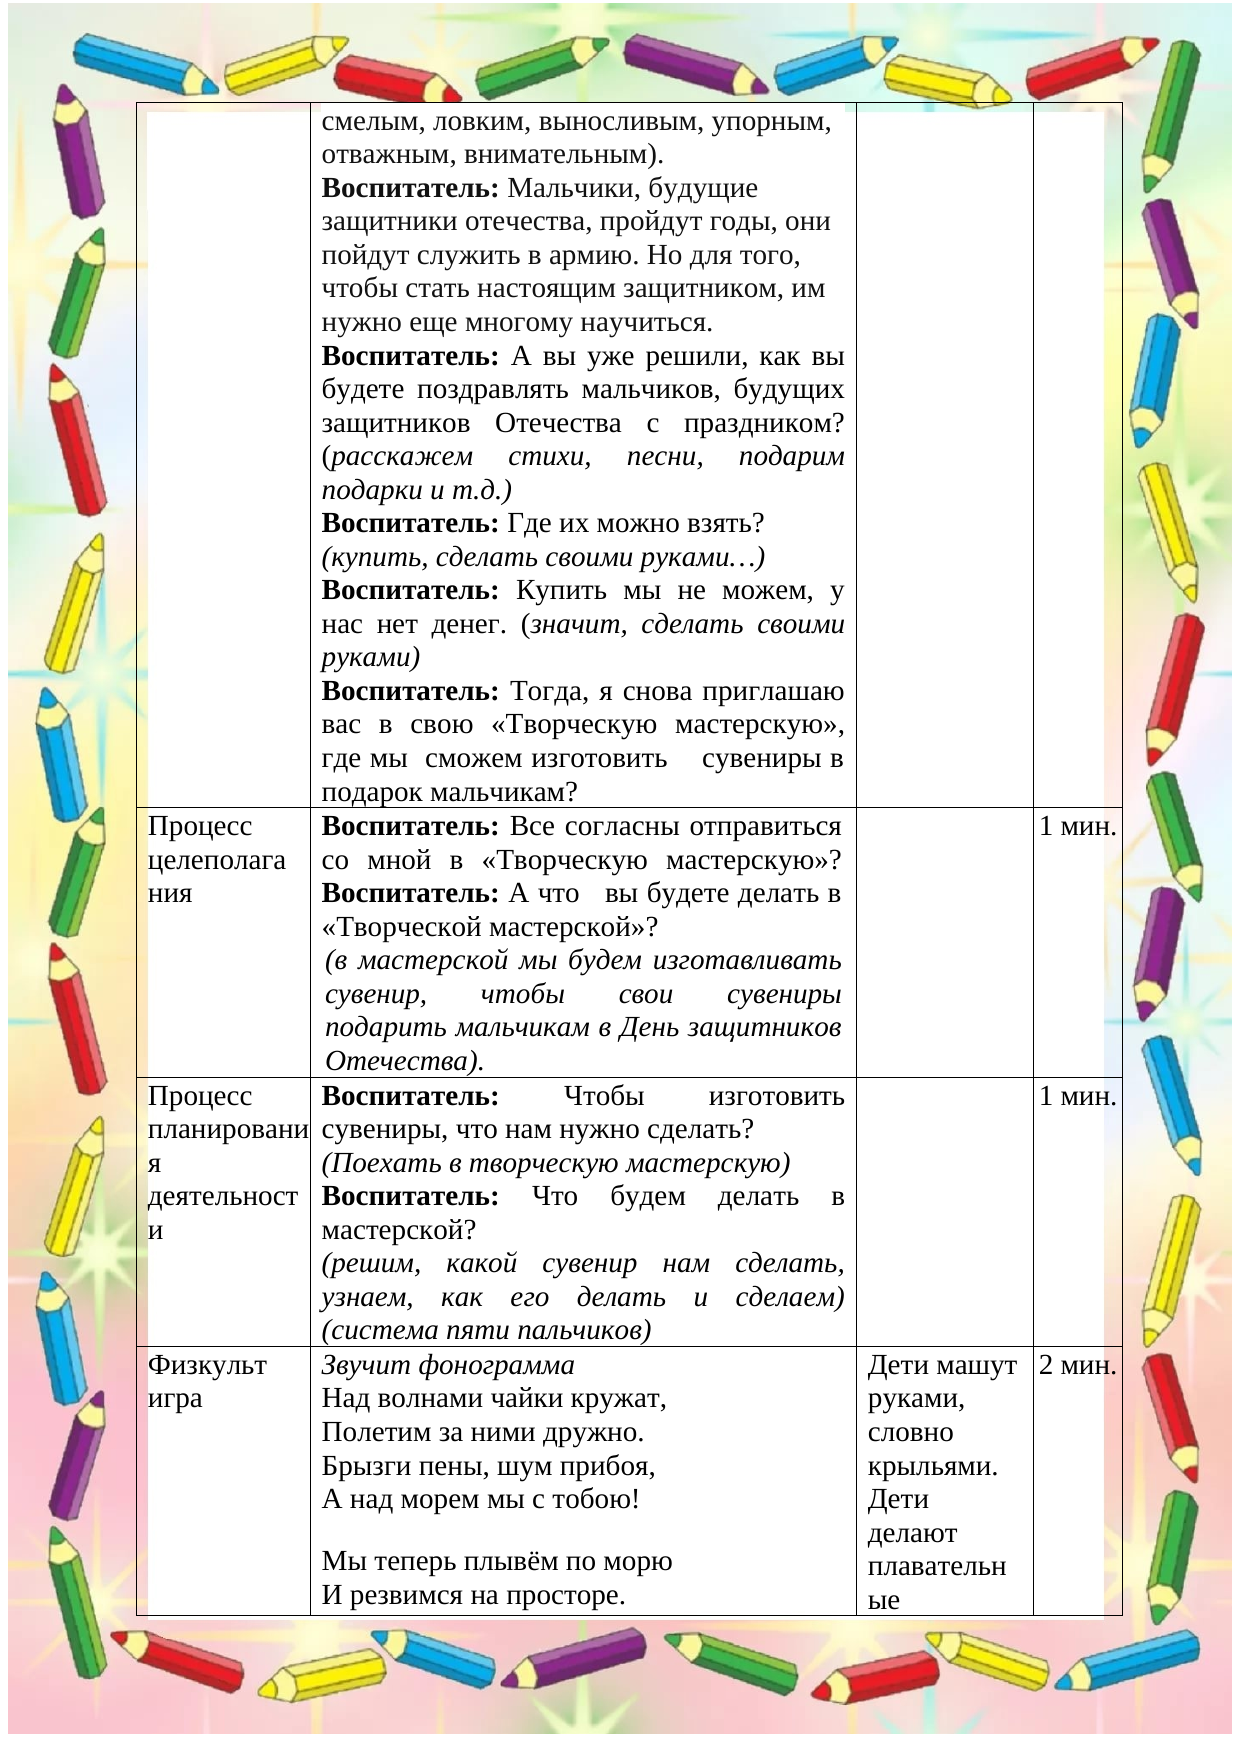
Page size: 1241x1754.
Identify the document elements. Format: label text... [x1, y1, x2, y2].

table_cell [857, 808, 1033, 1077]
table_cell Воспитатель: Все согласны отправиться со мной в «Творческую мастерскую»? Воспитатель: А что вы будете делать в «Творческой мастерской»? (в мастерской мы будем изготавливать сувенир, чтобы свои сувениры подарить мальчикам в День защитников Отечества). [311, 808, 856, 1077]
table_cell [857, 1347, 868, 1615]
table_cell 2 мин. [1034, 1347, 1122, 1615]
table_cell 1 мин. [1034, 808, 1122, 1077]
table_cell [311, 1347, 856, 1615]
table_cell 3 мин [1034, 103, 1122, 807]
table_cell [857, 103, 1033, 807]
table_cell Процесс целеполагания [137, 808, 310, 1077]
table_cell Процесс вовлечения [137, 103, 310, 807]
picture [8, 3, 1232, 1734]
table_cell [857, 1078, 1033, 1346]
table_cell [1022, 1347, 1033, 1615]
table_cell Физкульт игра [137, 1347, 310, 1615]
table_cell Процесс планирования деятельности [137, 1078, 310, 1346]
table_cell 1 мин. [1034, 1078, 1122, 1346]
table_cell Воспитатель: Чтобы изготовить сувениры, что нам нужно сделать? (Поехать в творческую мастерскую) Воспитатель: Что будем делать в мастерской? (решим, какой сувенир нам сделать, узнаем, как его делать и сделаем) (система пяти пальчиков) [311, 1078, 856, 1346]
